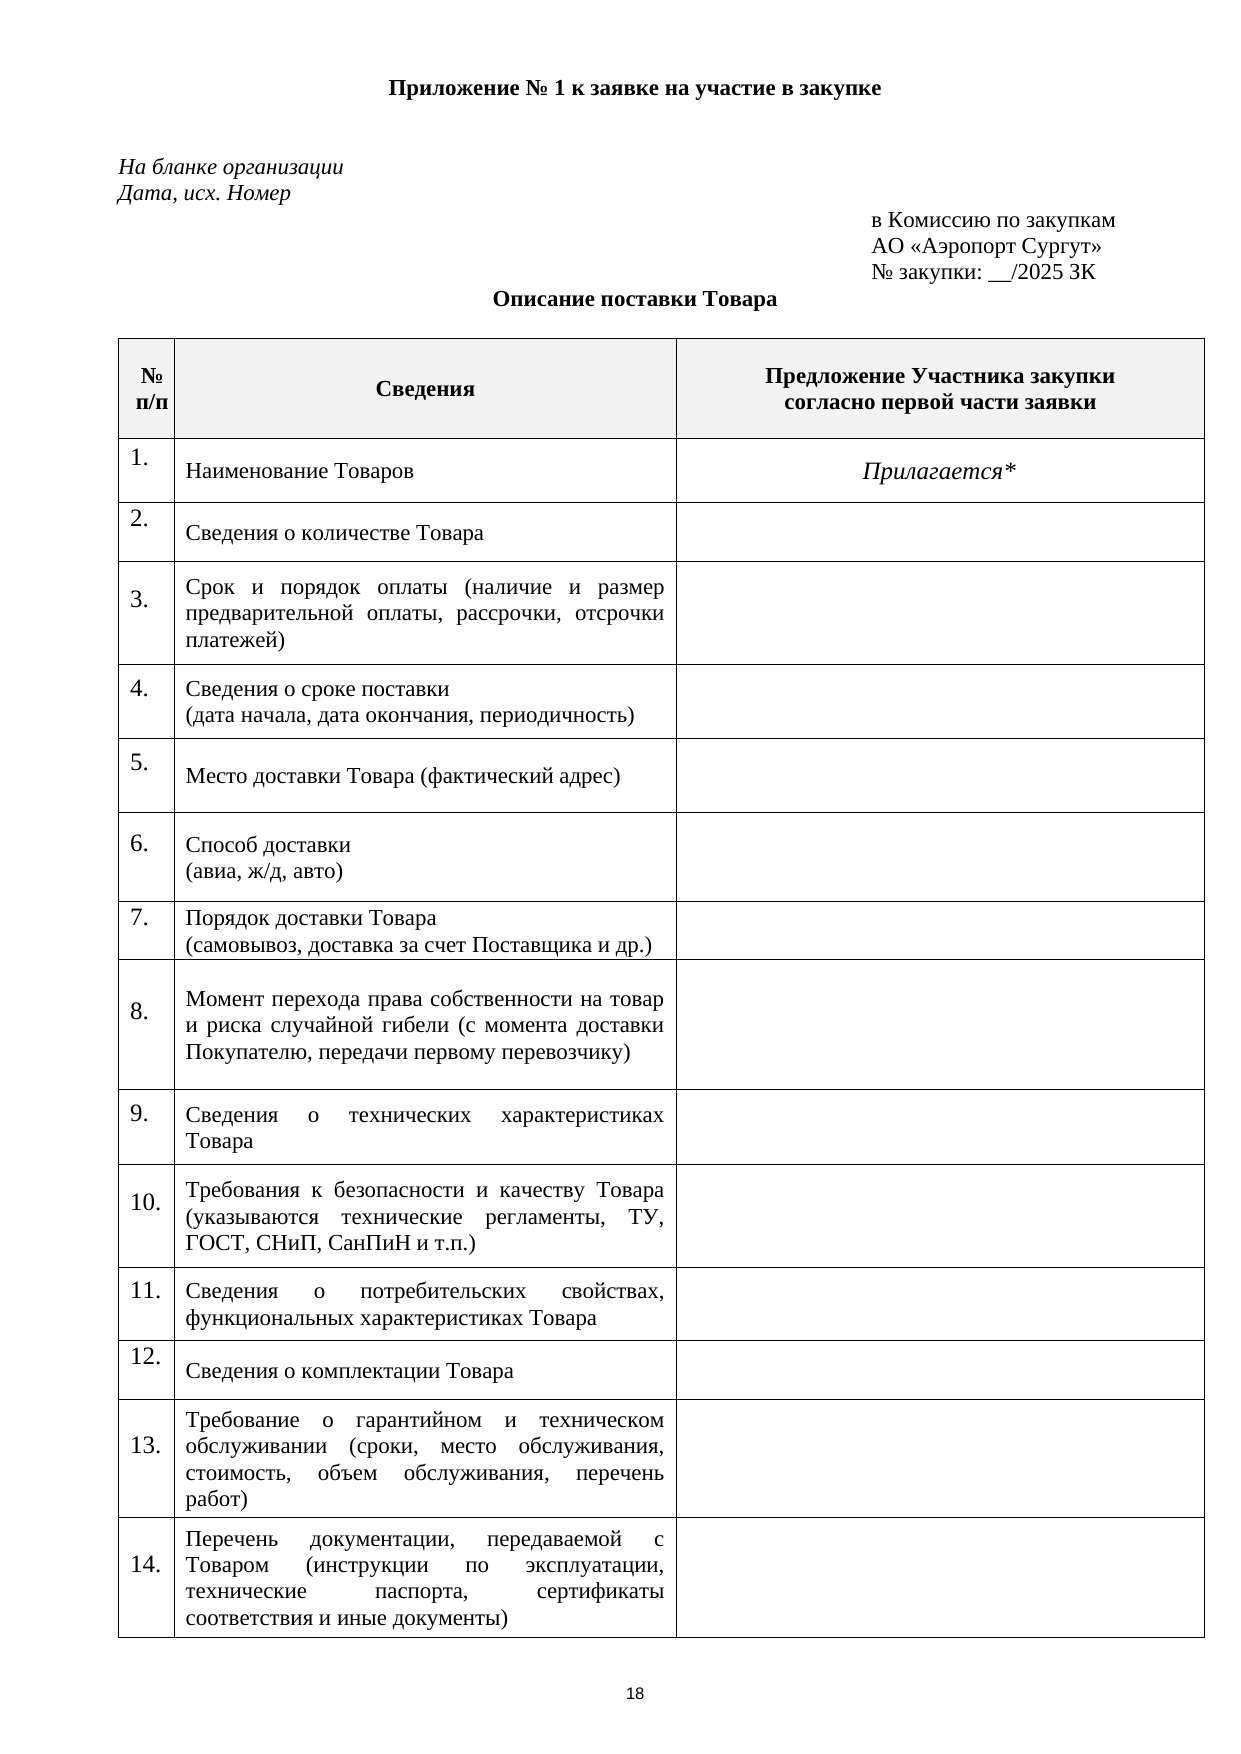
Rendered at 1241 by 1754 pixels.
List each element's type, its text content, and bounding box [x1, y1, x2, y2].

table_cell [677, 1165, 1204, 1267]
table_cell [119, 902, 174, 959]
text На бланке организации [118, 153, 1152, 179]
table_cell [677, 1268, 1204, 1340]
table_cell Сведения о технических характеристиках Товара [175, 1090, 676, 1164]
table_cell Прилагается* [677, 439, 1204, 502]
table_cell [119, 739, 174, 812]
table_cell [119, 503, 174, 561]
table_cell [119, 813, 174, 901]
table_cell [119, 439, 174, 502]
table_cell [677, 665, 1204, 738]
table_cell [677, 960, 1204, 1089]
table_header Сведения [175, 339, 676, 438]
table_cell [677, 739, 1204, 812]
table_cell [677, 902, 1204, 959]
table_cell Наименование Товаров [175, 439, 676, 502]
table_cell [119, 1400, 174, 1517]
table_header Предложение Участника закупки согласно первой части заявки [677, 339, 1204, 438]
table_cell [677, 1341, 1204, 1399]
table_cell Способ доставки (авиа, ж/д, авто) [175, 813, 676, 901]
text Описание поставки Товара [118, 285, 1152, 311]
text в Комиссию по закупкам [871, 206, 1152, 232]
text Приложение № 1 к заявке на участие в закупке [118, 74, 1152, 100]
table_cell Сведения о сроке поставки (дата начала, дата окончания, периодичность) [175, 665, 676, 738]
text АО «Аэропорт Сургут» [871, 232, 1152, 258]
text № закупки: __/2025 ЗК [871, 258, 1152, 285]
table_cell [677, 1518, 1204, 1637]
table_cell Сведения о потребительских свойствах, функциональных характеристиках Товара [175, 1268, 676, 1340]
table_cell [119, 1090, 174, 1164]
text Дата, исх. Номер [118, 179, 1152, 206]
table_cell [119, 562, 174, 663]
table_cell Требования к безопасности и качеству Товара (указываются технические регламенты, ТУ, ГОСТ, СНиП, СанПиН и т.п.) [175, 1165, 676, 1267]
table_cell [119, 960, 174, 1089]
table_cell [119, 1341, 174, 1399]
table_cell [677, 503, 1204, 561]
table_cell [119, 1268, 174, 1340]
table_cell Порядок доставки Товара (самовывоз, доставка за счет Поставщика и др.) [175, 902, 676, 959]
table_cell Место доставки Товара (фактический адрес) [175, 739, 676, 812]
table_cell Момент перехода права собственности на товар и риска случайной гибели (с момента доставки Покупателю, передачи первому перевозчику) [175, 960, 676, 1089]
table_cell [119, 1165, 174, 1267]
table_cell Срок и порядок оплаты (наличие и размер предварительной оплаты, рассрочки, отсрочки платежей) [175, 562, 676, 663]
table_cell Перечень документации, передаваемой с Товаром (инструкции по эксплуатации, технические паспорта, сертификаты соответствия и иные документы) [175, 1518, 676, 1637]
table_cell [677, 1090, 1204, 1164]
table_cell [119, 1518, 174, 1637]
table_cell Сведения о комплектации Товара [175, 1341, 676, 1399]
table_cell [119, 665, 174, 738]
table_cell [677, 562, 1204, 663]
table_cell [677, 813, 1204, 901]
table_header № п/п [119, 339, 174, 438]
table_cell Требование о гарантийном и техническом обслуживании (сроки, место обслуживания, стоимость, объем обслуживания, перечень работ) [175, 1400, 676, 1517]
table_cell Сведения о количестве Товара [175, 503, 676, 561]
table_cell [677, 1400, 1204, 1517]
